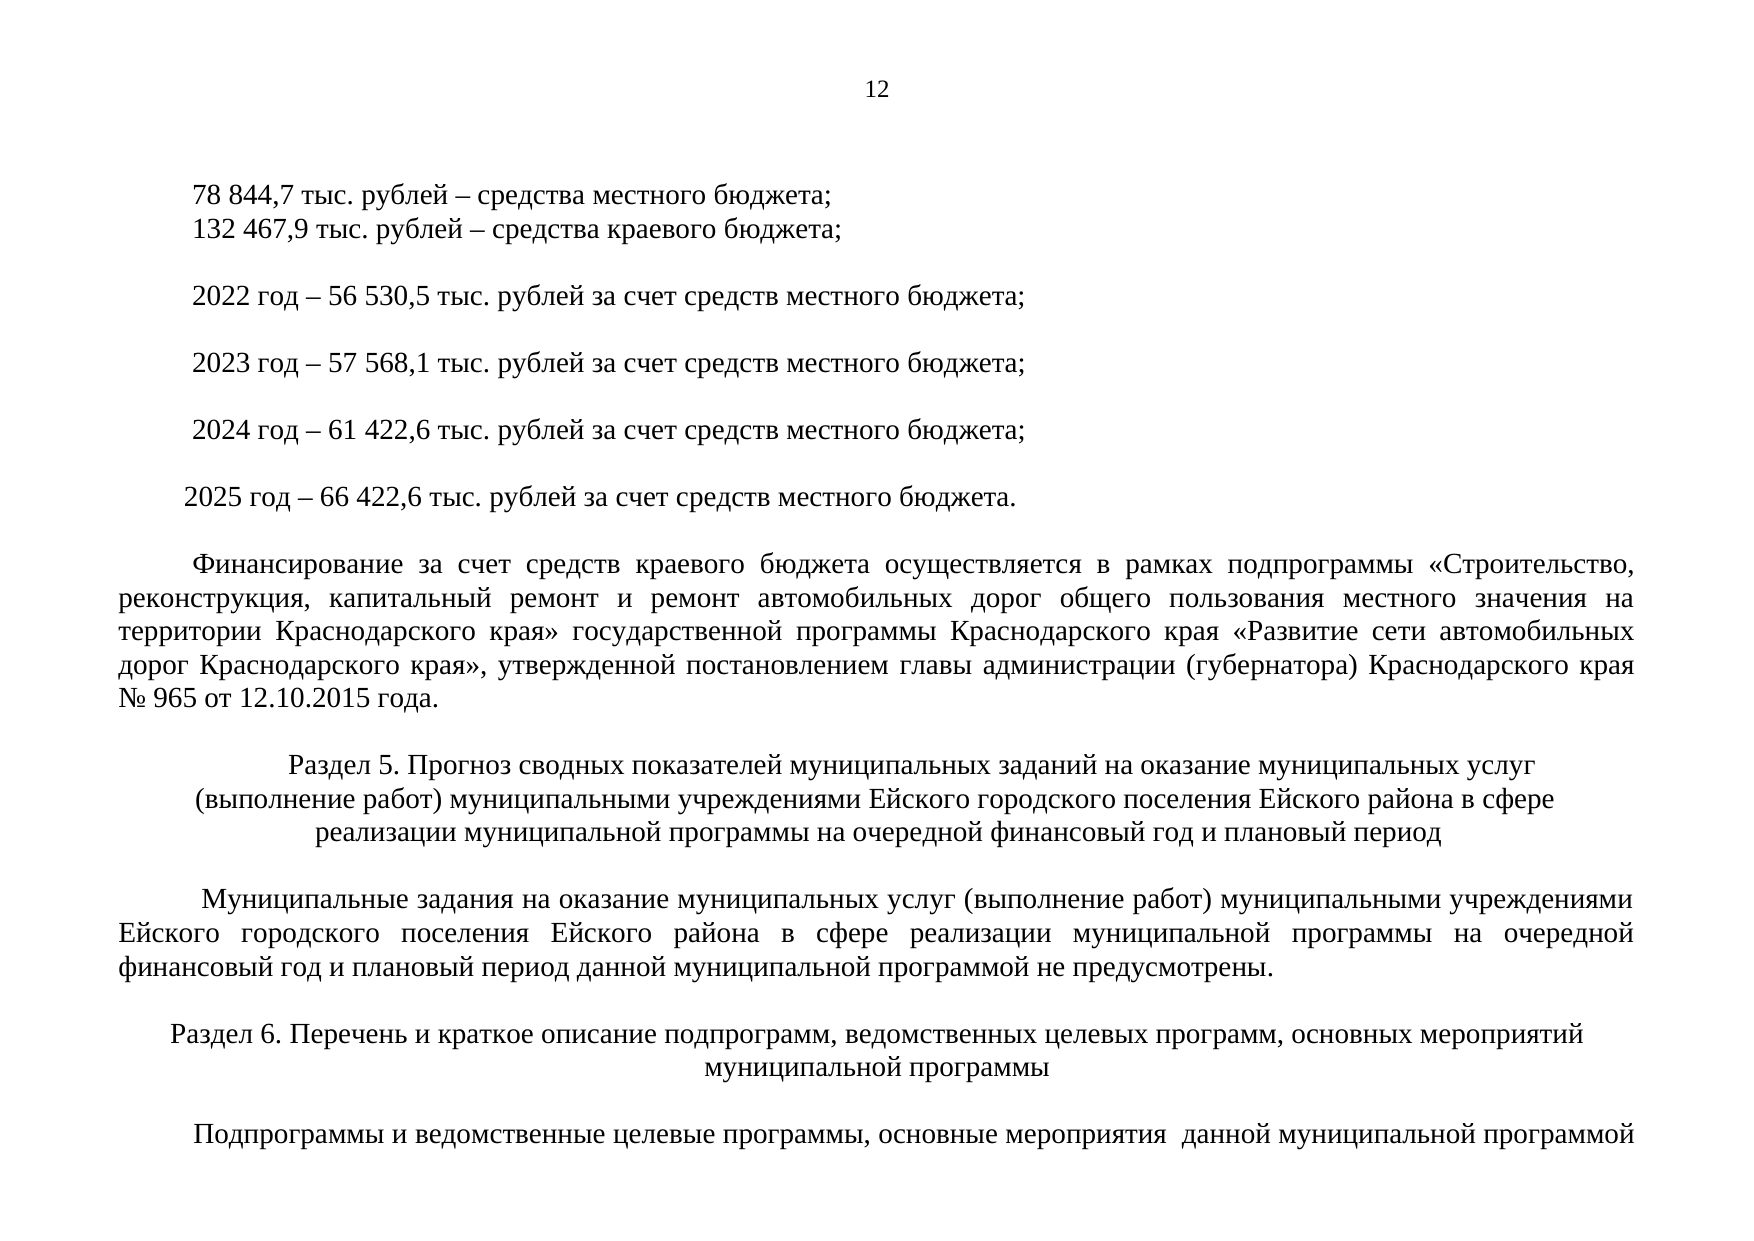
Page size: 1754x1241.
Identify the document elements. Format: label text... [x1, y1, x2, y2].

text 2022 год – 56 530,5 тыс. рублей за счет средств местного бюджета; [118, 278, 1636, 311]
text 2023 год – 57 568,1 тыс. рублей за счет средств местного бюджета; [118, 345, 1636, 378]
text 2025 год – 66 422,6 тыс. рублей за счет средств местного бюджета. [118, 479, 1636, 513]
text Финансирование за счет средств краевого бюджета осуществляется в рамках подпрограммы «Строительство, реконструкция, капитальный ремонт и ремонт автомобильных дорог общего пользования местного значения на территории Краснодарского края» государственной программы Краснодарского края «Развитие сети автомобильных дорог Краснодарского края», утвержденной постановлением главы администрации (губернатора) Краснодарского края № 965 от 12.10.2015 года. [118, 546, 1636, 714]
text 132 467,9 тыс. рублей – средства краевого бюджета; [118, 211, 1636, 244]
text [118, 1116, 1636, 1150]
text Раздел 6. Перечень и краткое описание подпрограмм, ведомственных целевых программ, основных мероприятий муниципальной программы [118, 1016, 1636, 1083]
text 78 844,7 тыс. рублей – средства местного бюджета; [118, 177, 1636, 211]
text 2024 год – 61 422,6 тыс. рублей за счет средств местного бюджета; [118, 412, 1636, 446]
text Раздел 5. Прогноз сводных показателей муниципальных заданий на оказание муниципальных услуг (выполнение работ) муниципальными учреждениями Ейского городского поселения Ейского района в сфере реализации муниципальной программы на очередной финансовый год и плановый период [118, 747, 1639, 848]
text Муниципальные задания на оказание муниципальных услуг (выполнение работ) муниципальными учреждениями Ейского городского поселения Ейского района в сфере реализации муниципальной программы на очередной финансовый год и плановый период данной муниципальной программой не предусмотрены. [118, 882, 1636, 982]
